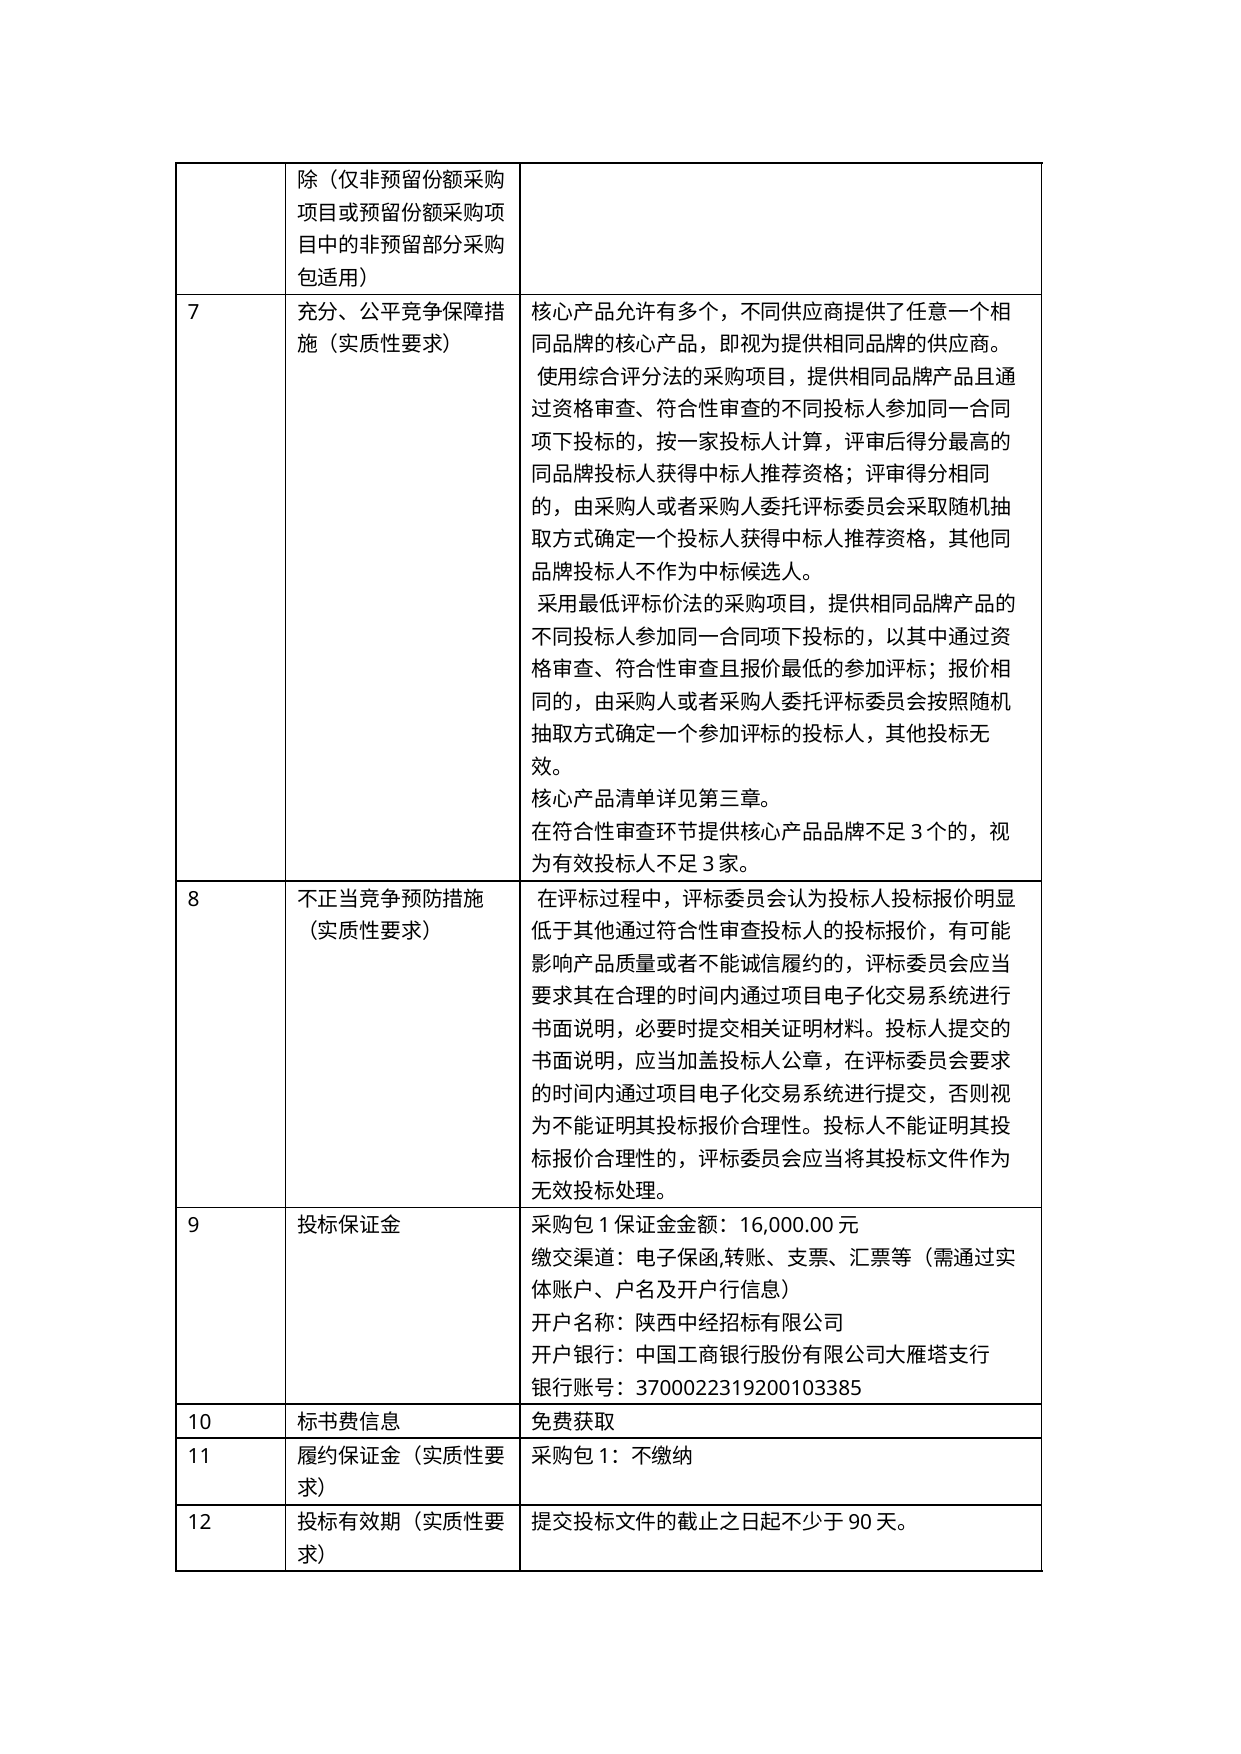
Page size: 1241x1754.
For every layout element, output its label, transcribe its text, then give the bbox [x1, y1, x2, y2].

table_cell 免费获取 [521, 1405, 1041, 1437]
table_cell 9 [177, 1208, 285, 1403]
table_cell 6 [177, 164, 285, 293]
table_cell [286, 164, 519, 293]
table_cell 提交投标文件的截止之日起不少于90天。 [521, 1506, 1041, 1570]
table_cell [521, 164, 1041, 293]
table_cell 11 [177, 1439, 285, 1504]
table_cell 核心产品允许有多个，不同供应商提供了任意一个相同品牌的核心产品，即视为提供相同品牌的供应商。 使用综合评分法的采购项目，提供相同品牌产品且通过资格审查、符合性审查的不同投标人参加同一合同项下投标的，按一家投标人计算，评审后得分最高的同品牌投标人获得中标人推荐资格；评审得分相同的，由采购人或者采购人委托评标委员会采取随机抽取方式确定一个投标人获得中标人推荐资格，其他同品牌投标人不作为中标候选人。 采用最低评标价法的采购项目，提供相同品牌产品的不同投标人参加同一合同项下投标的，以其中通过资格审查、符合性审查且报价最低的参加评标；报价相同的，由采购人或者采购人委托评标委员会按照随机抽取方式确定一个参加评标的投标人，其他投标无效。 核心产品清单详见第三章。 在符合性审查环节提供核心产品品牌不足3个的，视为有效投标人不足3家。 [521, 295, 1041, 880]
table_cell 8 [177, 882, 285, 1207]
table_cell 7 [177, 295, 285, 880]
table_cell 采购包1：不缴纳 [521, 1439, 1041, 1504]
table_cell 充分、公平竞争保障措施（实质性要求） [286, 295, 519, 880]
table_cell 标书费信息 [286, 1405, 519, 1437]
table_cell 在评标过程中，评标委员会认为投标人投标报价明显低于其他通过符合性审查投标人的投标报价，有可能影响产品质量或者不能诚信履约的，评标委员会应当要求其在合理的时间内通过项目电子化交易系统进行书面说明，必要时提交相关证明材料。投标人提交的书面说明，应当加盖投标人公章，在评标委员会要求的时间内通过项目电子化交易系统进行提交，否则视为不能证明其投标报价合理性。投标人不能证明其投标报价合理性的，评标委员会应当将其投标文件作为无效投标处理。 [521, 882, 1041, 1207]
table_cell 12 [177, 1506, 285, 1570]
table_cell 履约保证金（实质性要求） [286, 1439, 519, 1504]
table_cell 10 [177, 1405, 285, 1437]
table_cell 投标保证金 [286, 1208, 519, 1403]
table_cell 不正当竞争预防措施（实质性要求） [286, 882, 519, 1207]
table_cell 采购包1保证金金额：16,000.00元 缴交渠道：电子保函,转账、支票、汇票等（需通过实体账户、户名及开户行信息） 开户名称：陕西中经招标有限公司 开户银行：中国工商银行股份有限公司大雁塔支行 银行账号：3700022319200103385 [521, 1208, 1041, 1403]
table_cell 投标有效期（实质性要求） [286, 1506, 519, 1570]
